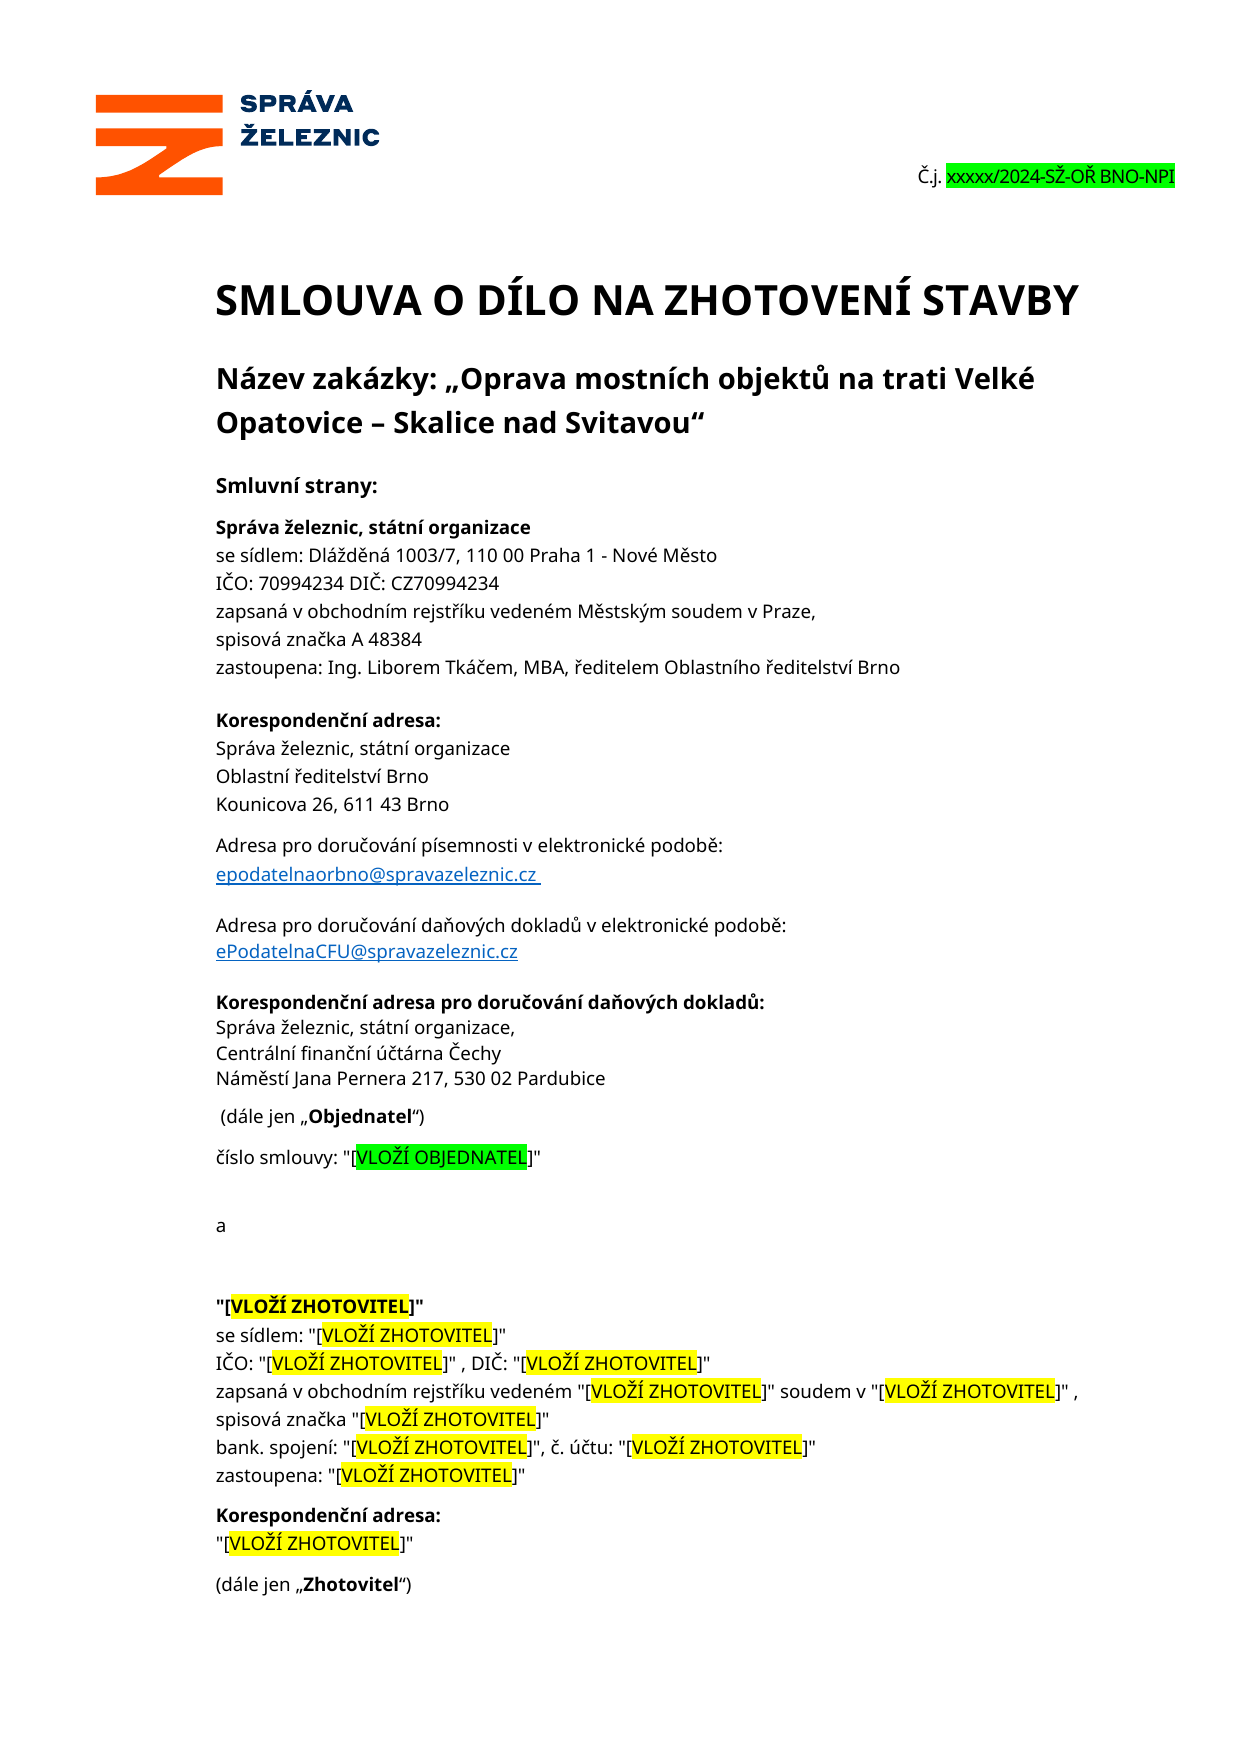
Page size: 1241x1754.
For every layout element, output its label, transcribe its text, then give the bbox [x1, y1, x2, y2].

text (dále jen „Zhotovitel“) [216, 1571, 1093, 1597]
text Název zakázky: „Oprava mostních objektů na trati Velké Opatovice – Skalice nad Svitavou“ [216, 358, 1093, 442]
text se sídlem: Dlážděná 1003/7, 110 00 Praha 1 - Nové Město [216, 543, 1093, 568]
text a [216, 1213, 1093, 1238]
text epodatelnaorbno@spravazeleznic.cz [216, 862, 1093, 887]
text se sídlem: "[VLOŽÍ ZHOTOVITEL]" [216, 1322, 322, 1347]
text se sídlem: "[VLOŽÍ ZHOTOVITEL]" [492, 1322, 1093, 1347]
text Korespondenční adresa: [216, 708, 1093, 733]
text Centrální finanční účtárna Čechy [216, 1040, 1093, 1066]
text spisová značka "[VLOŽÍ ZHOTOVITEL]" [536, 1406, 1093, 1431]
text číslo smlouvy: "[VLOŽÍ OBJEDNATEL]" [527, 1144, 1093, 1170]
text spisová značka "[VLOŽÍ ZHOTOVITEL]" [216, 1406, 365, 1431]
text zapsaná v obchodním rejstříku vedeném Městským soudem v Praze, [216, 599, 1093, 624]
text Správa železnic, státní organizace [216, 514, 1093, 540]
text SMLOUVA O DÍLO NA ZHOTOVENÍ STAVBY [216, 271, 1093, 328]
text Správa železnic, státní organizace [216, 736, 1093, 761]
text Správa železnic, státní organizace, [216, 1015, 1093, 1040]
text Korespondenční adresa pro doručování daňových dokladů: [216, 989, 1093, 1015]
text (dále jen „Objednatel“) [216, 1104, 1093, 1129]
text IČO: "[VLOŽÍ ZHOTOVITEL]" , DIČ: "[VLOŽÍ ZHOTOVITEL]" [697, 1350, 1093, 1375]
text "[VLOŽÍ ZHOTOVITEL]" [409, 1294, 1093, 1319]
text zastoupena: "[VLOŽÍ ZHOTOVITEL]" [512, 1462, 1093, 1487]
text Adresa pro doručování daňových dokladů v elektronické podobě: [216, 913, 1093, 938]
text zastoupena: Ing. Liborem Tkáčem, MBA, ředitelem Oblastního ředitelství Brno [216, 655, 1093, 680]
text Kounicova 26, 611 43 Brno [216, 792, 1093, 817]
text zapsaná v obchodním rejstříku vedeném "[VLOŽÍ ZHOTOVITEL]" soudem v "[VLOŽÍ ZHOTOVITEL]" , [216, 1378, 591, 1403]
text "[VLOŽÍ ZHOTOVITEL]" [399, 1531, 1093, 1556]
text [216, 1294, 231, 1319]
text zastoupena: "[VLOŽÍ ZHOTOVITEL]" [216, 1462, 341, 1487]
text číslo smlouvy: "[VLOŽÍ OBJEDNATEL]" [216, 1144, 356, 1170]
text spisová značka A 48384 [216, 627, 1093, 652]
text Oblastní ředitelství Brno [216, 764, 1093, 789]
text bank. spojení: "[VLOŽÍ ZHOTOVITEL]", č. účtu: "[VLOŽÍ ZHOTOVITEL]" [802, 1434, 1093, 1459]
text Korespondenční adresa: [216, 1502, 1093, 1528]
text IČO: 70994234 DIČ: CZ70994234 [216, 571, 1093, 596]
text Adresa pro doručování písemnosti v elektronické podobě: [216, 832, 1093, 858]
text ePodatelnaCFU@spravazeleznic.cz [216, 938, 1093, 964]
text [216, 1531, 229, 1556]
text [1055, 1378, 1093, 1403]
text Smluvní strany: [216, 471, 1093, 499]
text Náměstí Jana Pernera 217, 530 02 Pardubice [216, 1066, 1093, 1091]
